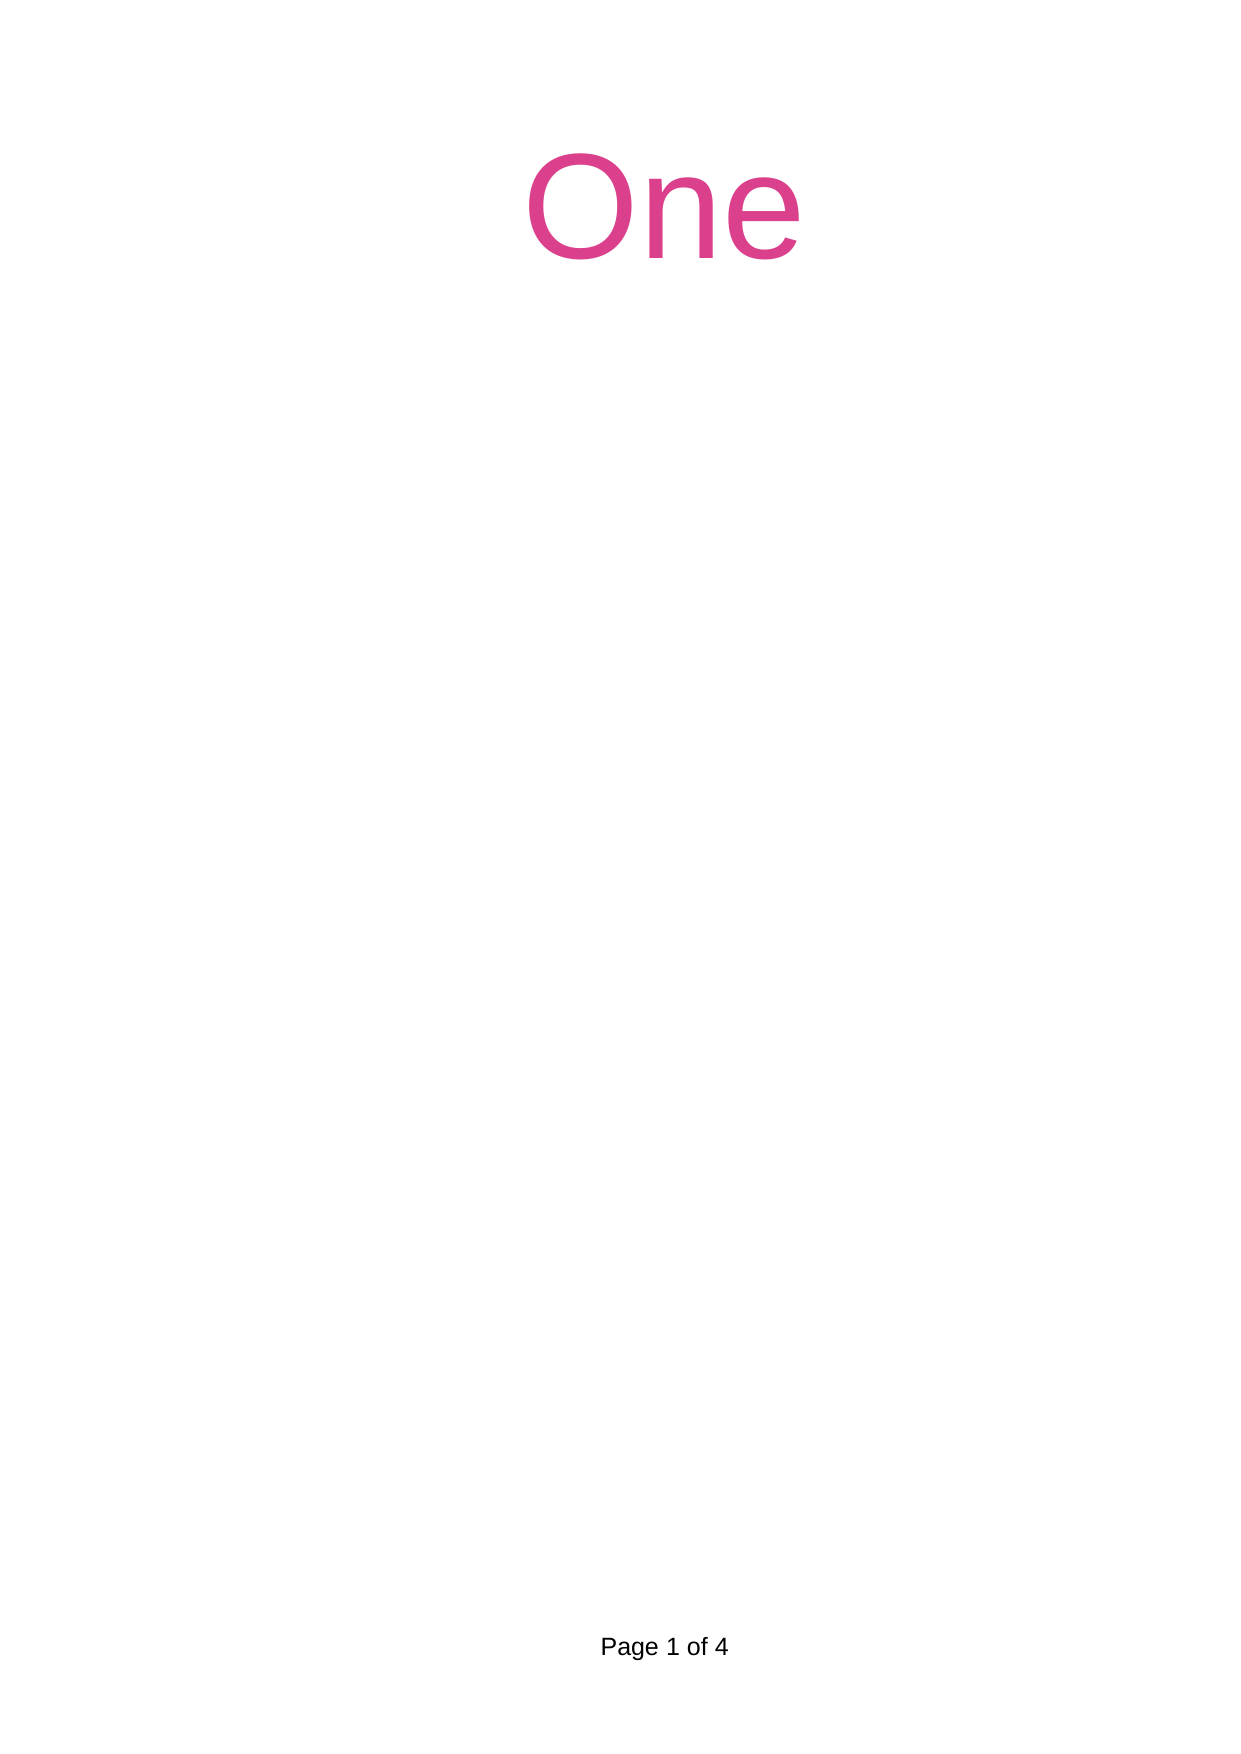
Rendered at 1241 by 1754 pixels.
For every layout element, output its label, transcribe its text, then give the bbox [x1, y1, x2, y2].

text One [177, 118, 1152, 291]
